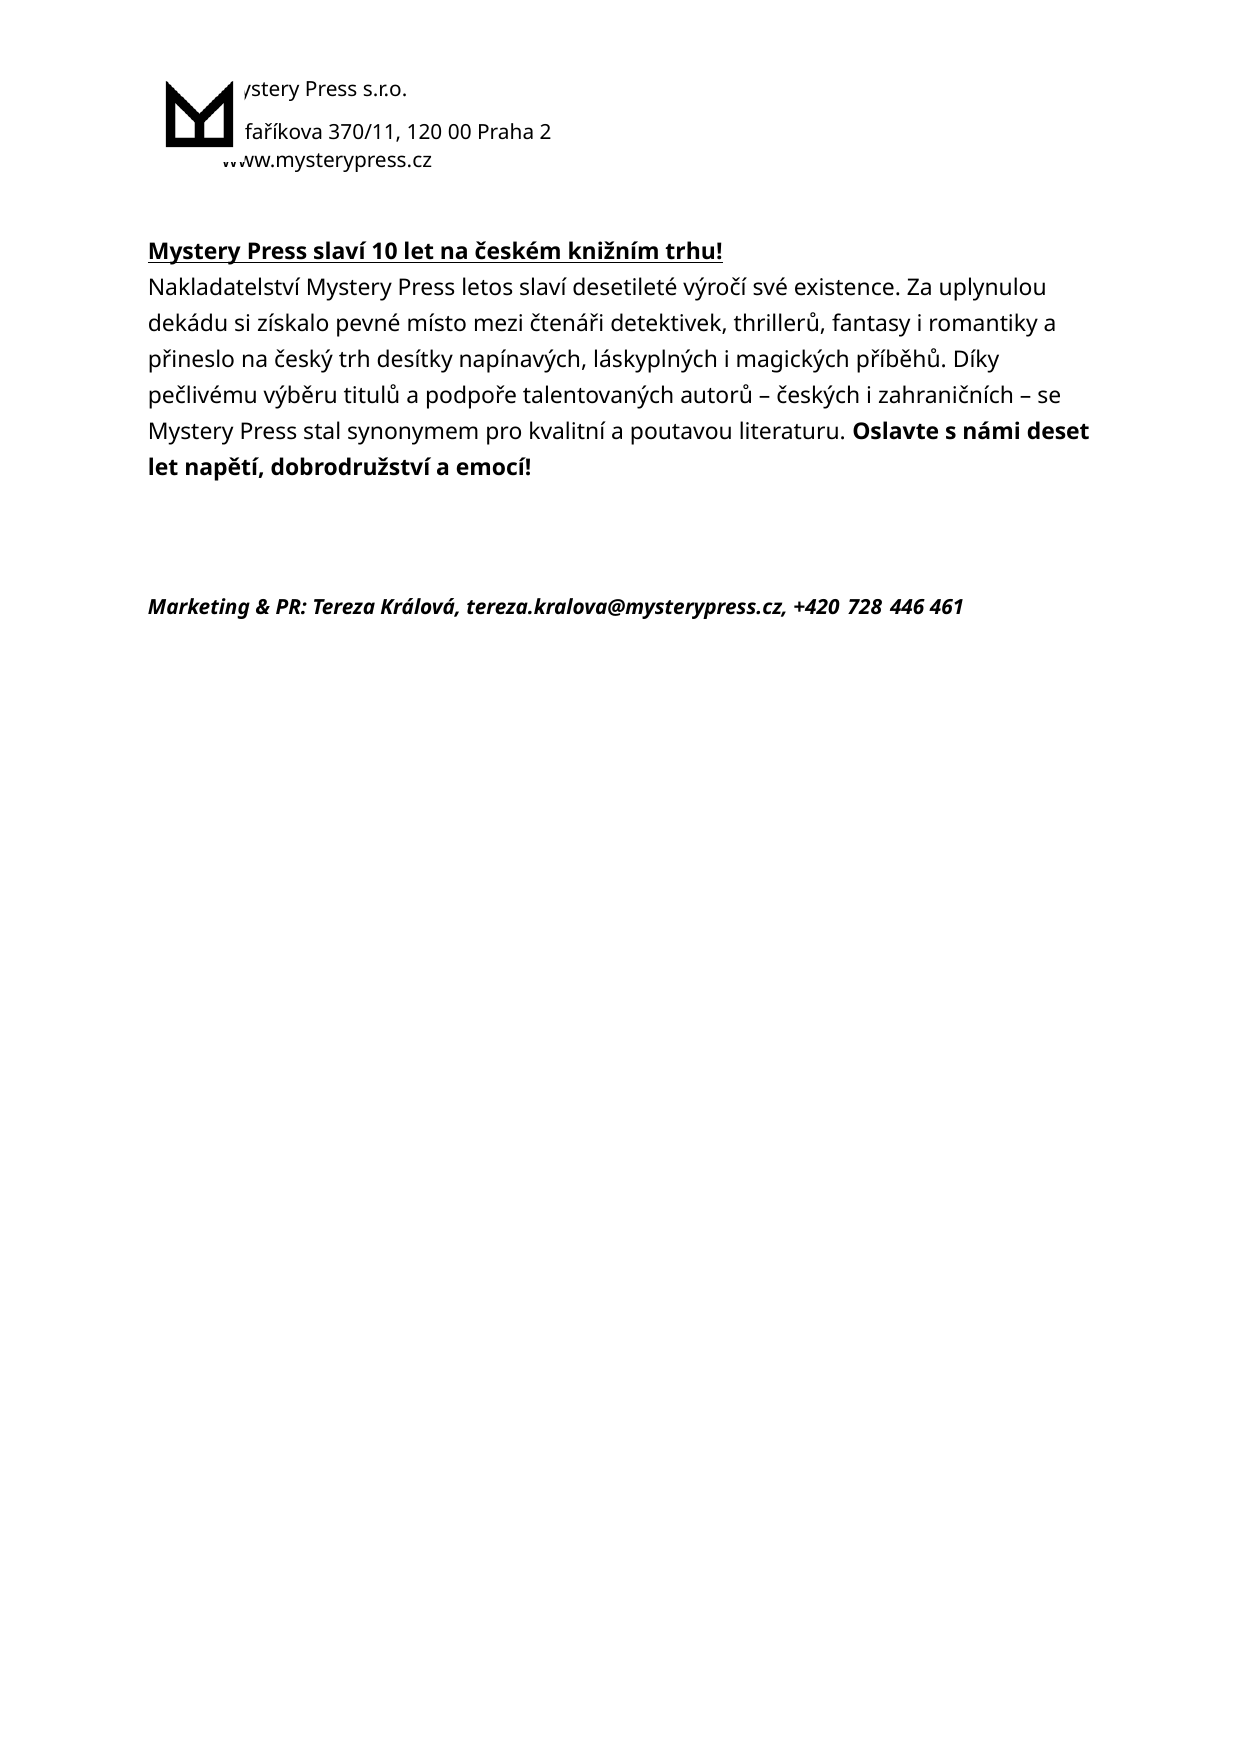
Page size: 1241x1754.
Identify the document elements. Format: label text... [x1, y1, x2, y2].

picture [147, 60, 244, 160]
text Nakladatelství Mystery Press letos slaví desetileté výročí své existence. Za uplynulou dekádu si získalo pevné místo mezi čtenáři detektivek, thrillerů, fantasy i romantiky a přineslo na český trh desítky napínavých, láskyplných i magických příběhů. Díky pečlivému výběru titulů a podpoře talentovaných autorů – českých i zahraničních – se Mystery Press stal synonymem pro kvalitní a poutavou literaturu. Oslavte s námi deset let napětí, dobrodružství a emocí! [148, 271, 1093, 482]
text Mystery Press slaví 10 let na českém knižním trhu! [148, 235, 1093, 267]
text Marketing & PR: Tereza Králová, tereza.kralova@mysterypress.cz, +420 728 446 461 [148, 592, 1093, 621]
